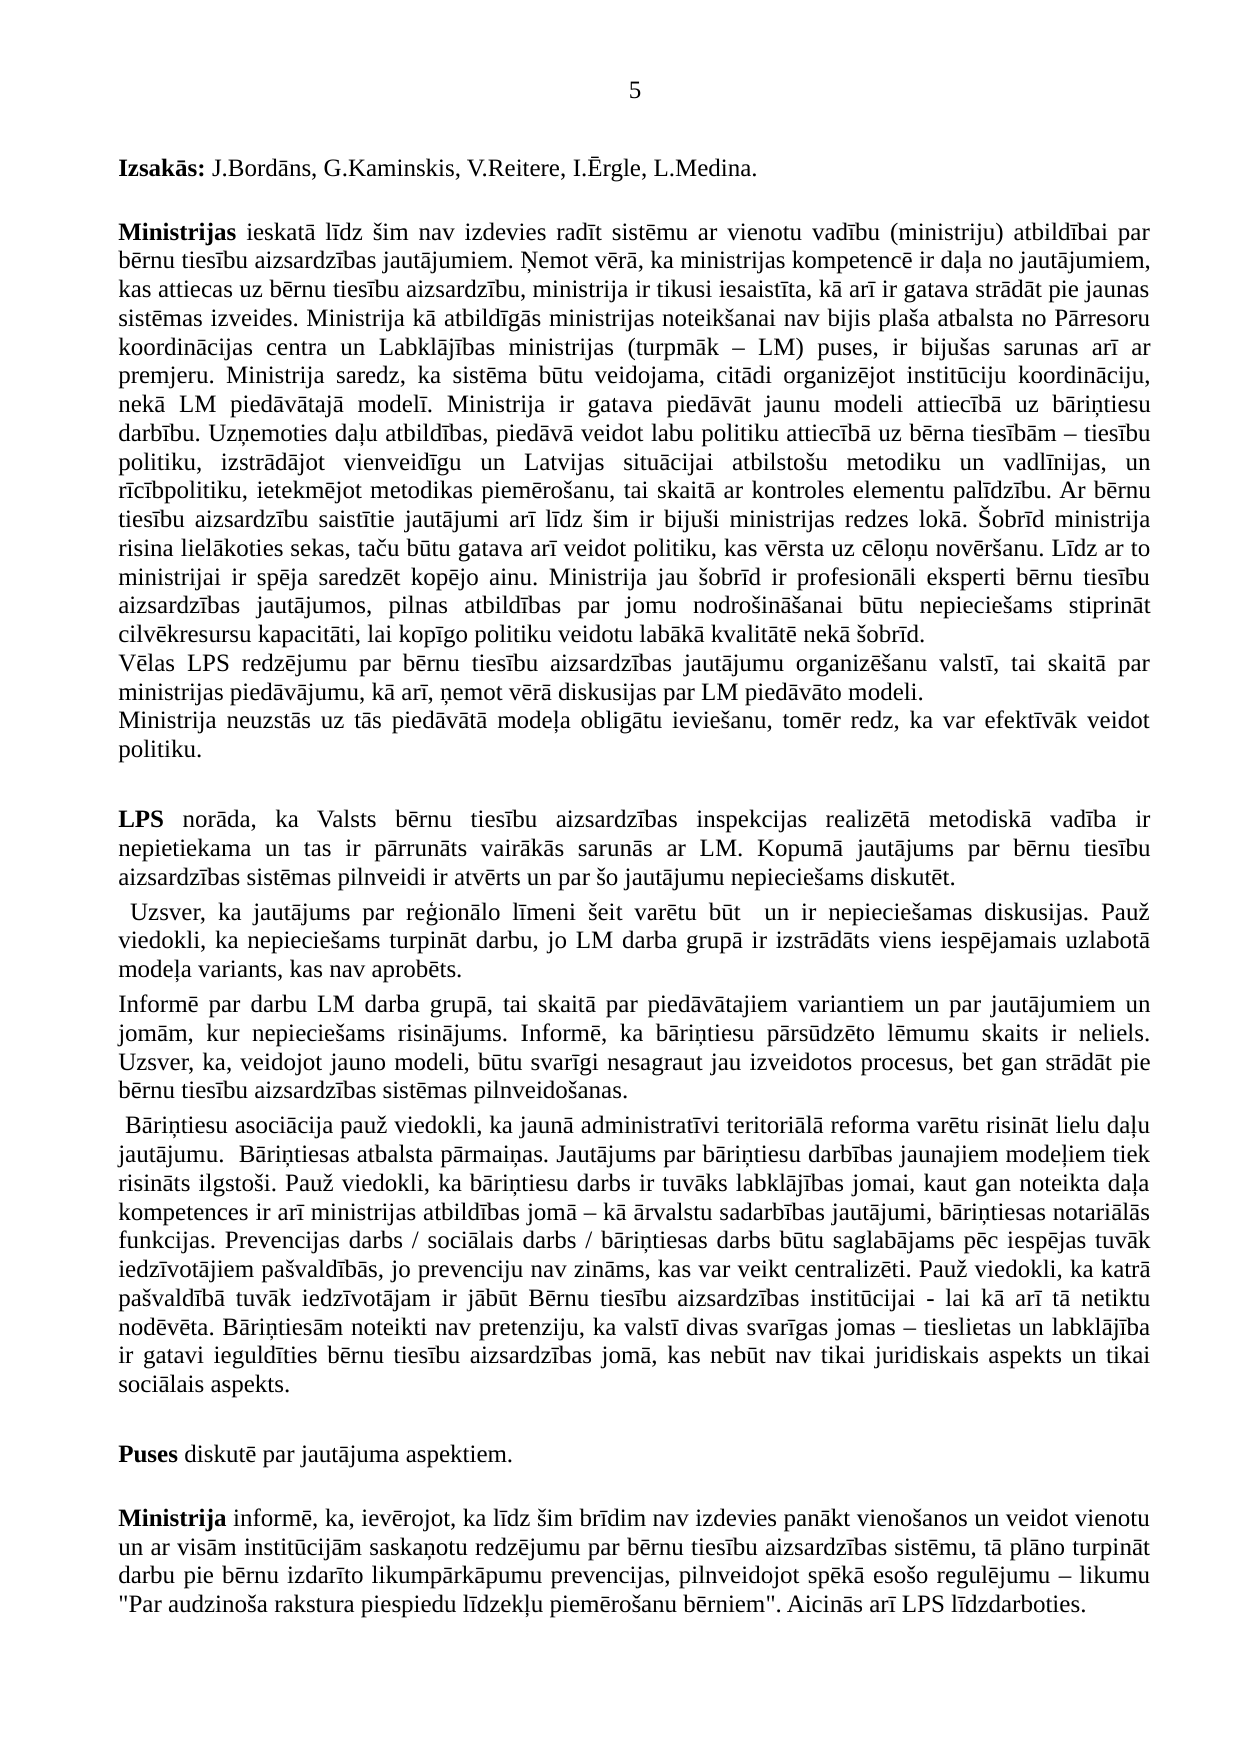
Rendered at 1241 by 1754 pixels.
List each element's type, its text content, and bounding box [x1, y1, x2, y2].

text Puses diskutē par jautājuma aspektiem. [118, 1439, 1152, 1468]
text Ministrija neuzstās uz tās piedāvātā modeļa obligātu ieviešanu, tomēr redz, ka var efektīvāk veidot politiku. [118, 706, 1152, 763]
text Informē par darbu LM darba grupā, tai skaitā par piedāvātajiem variantiem un par jautājumiem un jomām, kur nepieciešams risinājums. Informē, ka bāriņtiesu pārsūdzēto lēmumu skaits ir neliels. Uzsver, ka, veidojot jauno modeli, būtu svarīgi nesagraut jau izveidotos procesus, bet gan strādāt pie bērnu tiesību aizsardzības sistēmas pilnveidošanas. [118, 989, 1152, 1104]
text Vēlas LPS redzējumu par bērnu tiesību aizsardzības jautājumu organizēšanu valstī, tai skaitā par ministrijas piedāvājumu, kā arī, ņemot vērā diskusijas par LM piedāvāto modeli. [118, 648, 1152, 706]
text LPS norāda, ka Valsts bērnu tiesību aizsardzības inspekcijas realizētā metodiskā vadība ir nepietiekama un tas ir pārrunāts vairākās sarunās ar LM. Kopumā jautājums par bērnu tiesību aizsardzības sistēmas pilnveidi ir atvērts un par šo jautājumu nepieciešams diskutēt. [118, 804, 1152, 891]
text Uzsver, ka jautājums par reģionālo līmeni šeit varētu būt un ir nepieciešamas diskusijas. Pauž viedokli, ka nepieciešams turpināt darbu, jo LM darba grupā ir izstrādāts viens iespējamais uzlabotā modeļa variants, kas nav aprobēts. [118, 897, 1152, 983]
text Bāriņtiesu asociācija pauž viedokli, ka jaunā administratīvi teritoriālā reforma varētu risināt lielu daļu jautājumu. Bāriņtiesas atbalsta pārmaiņas. Jautājums par bāriņtiesu darbības jaunajiem modeļiem tiek risināts ilgstoši. Pauž viedokli, ka bāriņtiesu darbs ir tuvāks labklājības jomai, kaut gan noteikta daļa kompetences ir arī ministrijas atbildības jomā – kā ārvalstu sadarbības jautājumi, bāriņtiesas notariālās funkcijas. Prevencijas darbs / sociālais darbs / bāriņtiesas darbs būtu saglabājams pēc iespējas tuvāk iedzīvotājiem pašvaldībās, jo prevenciju nav zināms, kas var veikt centralizēti. Pauž viedokli, ka katrā pašvaldībā tuvāk iedzīvotājam ir jābūt Bērnu tiesību aizsardzības institūcijai - lai kā arī tā netiktu nodēvēta. Bāriņtiesām noteikti nav pretenziju, ka valstī divas svarīgas jomas – tieslietas un labklājība ir gatavi ieguldīties bērnu tiesību aizsardzības jomā, kas nebūt nav tikai juridiskais aspekts un tikai sociālais aspekts. [118, 1111, 1152, 1398]
text Izsakās: J.Bordāns, G.Kaminskis, V.Reitere, I.Ērgle, L.Medina. [118, 153, 1152, 182]
text Ministrija informē, ka, ievērojot, ka līdz šim brīdim nav izdevies panākt vienošanos un veidot vienotu un ar visām institūcijām saskaņotu redzējumu par bērnu tiesību aizsardzības sistēmu, tā plāno turpināt darbu pie bērnu izdarīto likumpārkāpumu prevencijas, pilnveidojot spēkā esošo regulējumu – likumu "Par audzinoša rakstura piespiedu līdzekļu piemērošanu bērniem". Aicinās arī LPS līdzdarboties. [118, 1503, 1152, 1618]
text Ministrijas ieskatā līdz šim nav izdevies radīt sistēmu ar vienotu vadību (ministriju) atbildībai par bērnu tiesību aizsardzības jautājumiem. Ņemot vērā, ka ministrijas kompetencē ir daļa no jautājumiem, kas attiecas uz bērnu tiesību aizsardzību, ministrija ir tikusi iesaistīta, kā arī ir gatava strādāt pie jaunas sistēmas izveides. Ministrija kā atbildīgās ministrijas noteikšanai nav bijis plaša atbalsta no Pārresoru koordinācijas centra un Labklājības ministrijas (turpmāk – LM) puses, ir bijušas sarunas arī ar premjeru. Ministrija saredz, ka sistēma būtu veidojama, citādi organizējot institūciju koordināciju, nekā LM piedāvātajā modelī. Ministrija ir gatava piedāvāt jaunu modeli attiecībā uz bāriņtiesu darbību. Uzņemoties daļu atbildības, piedāvā veidot labu politiku attiecībā uz bērna tiesībām – tiesību politiku, izstrādājot vienveidīgu un Latvijas situācijai atbilstošu metodiku un vadlīnijas, un rīcībpolitiku, ietekmējot metodikas piemērošanu, tai skaitā ar kontroles elementu palīdzību. Ar bērnu tiesību aizsardzību saistītie jautājumi arī līdz šim ir bijuši ministrijas redzes lokā. Šobrīd ministrija risina lielākoties sekas, taču būtu gatava arī veidot politiku, kas vērsta uz cēloņu novēršanu. Līdz ar to ministrijai ir spēja saredzēt kopējo ainu. Ministrija jau šobrīd ir profesionāli eksperti bērnu tiesību aizsardzības jautājumos, pilnas atbildības par jomu nodrošināšanai būtu nepieciešams stiprināt cilvēkresursu kapacitāti, lai kopīgo politiku veidotu labākā kvalitātē nekā šobrīd. [118, 217, 1152, 648]
